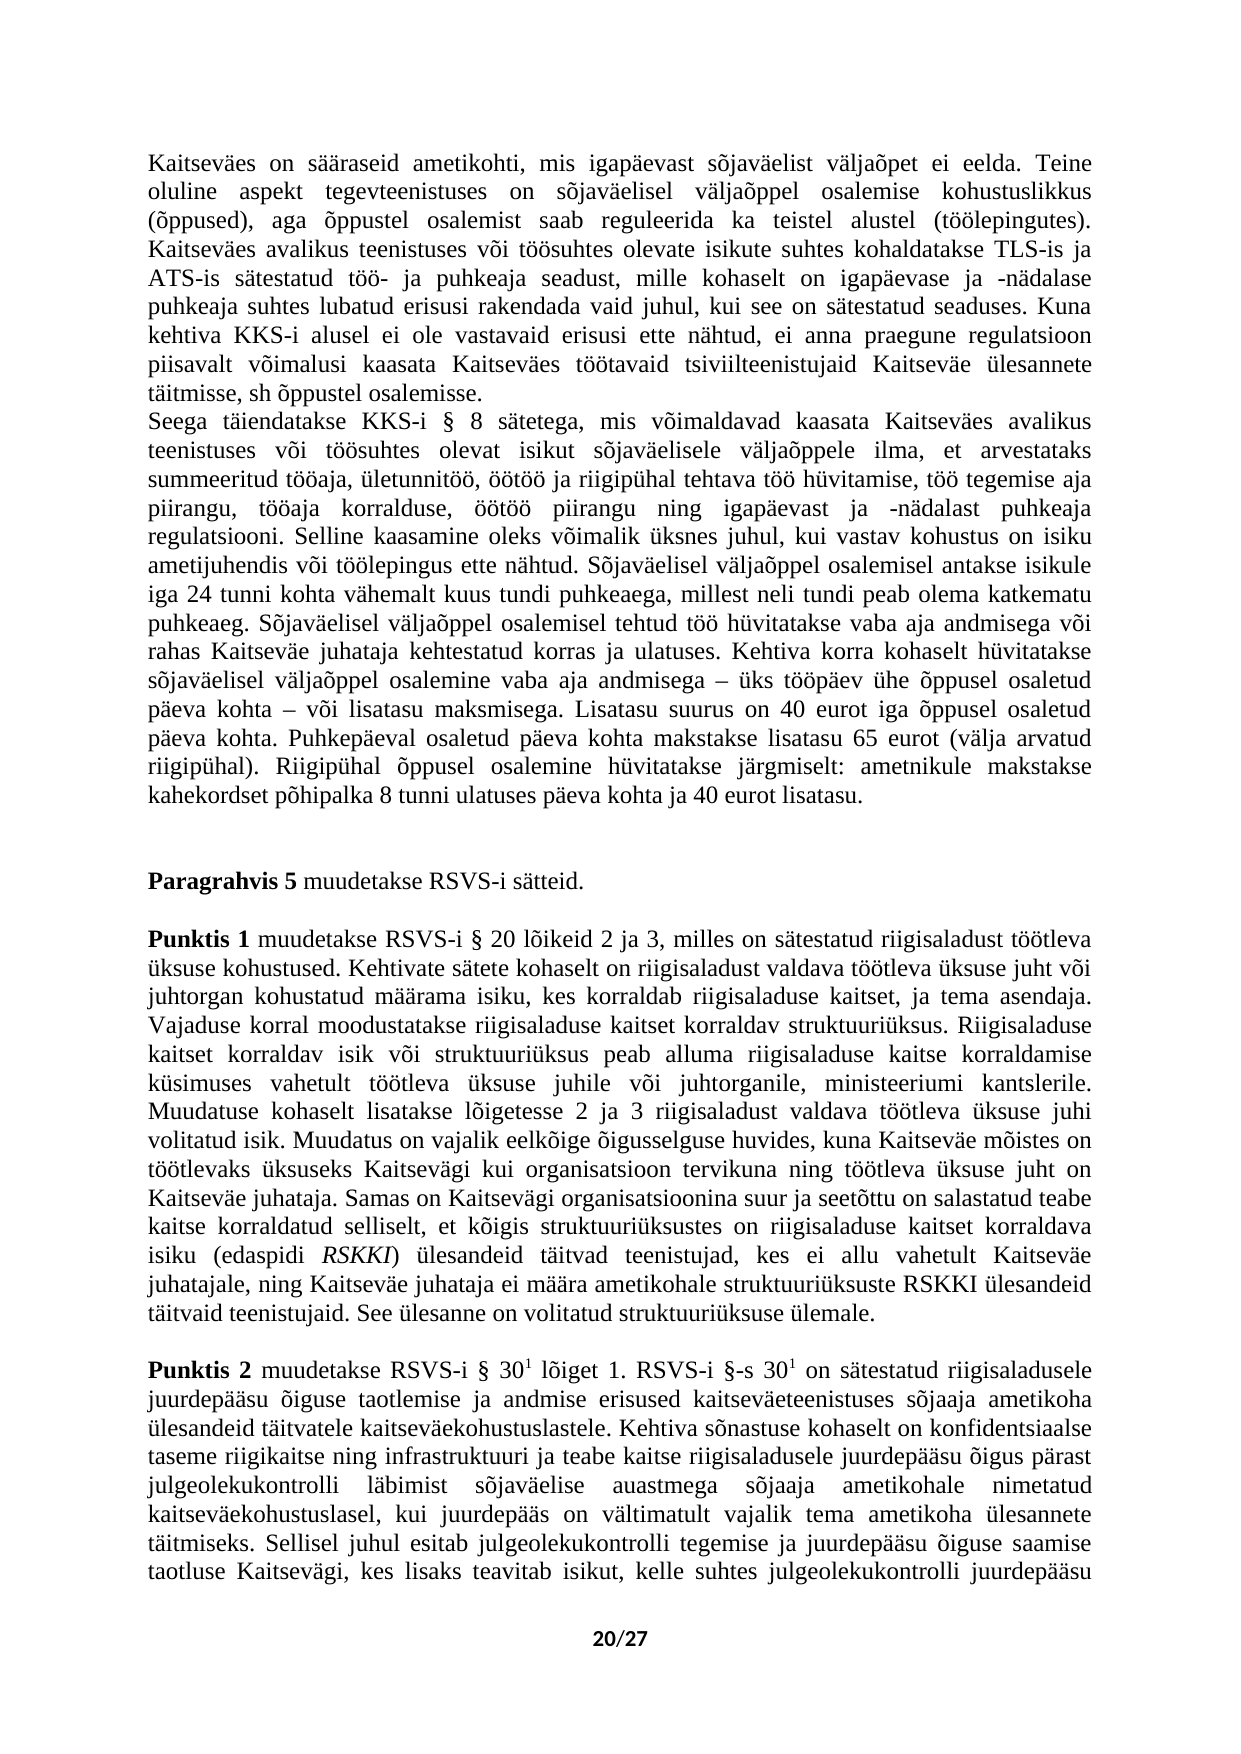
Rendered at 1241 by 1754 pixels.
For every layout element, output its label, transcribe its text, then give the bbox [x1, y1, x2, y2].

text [148, 148, 1093, 406]
text Punktis 1 muudetakse RSVS-i § 20 lõikeid 2 ja 3, milles on sätestatud riigisaladust töötleva üksuse kohustused. Kehtivate sätete kohaselt on riigisaladust valdava töötleva üksuse juht või juhtorgan kohustatud määrama isiku, kes korraldab riigisaladuse kaitset, ja tema asendaja. Vajaduse korral moodustatakse riigisaladuse kaitset korraldav struktuuriüksus. Riigisaladuse kaitset korraldav isik või struktuuriüksus peab alluma riigisaladuse kaitse korraldamise küsimuses vahetult töötleva üksuse juhile või juhtorganile, ministeeriumi kantslerile. Muudatuse kohaselt lisatakse lõigetesse 2 ja 3 riigisaladust valdava töötleva üksuse juhi volitatud isik. Muudatus on vajalik eelkõige õigusselguse huvides, kuna Kaitseväe mõistes on töötlevaks üksuseks Kaitsevägi kui organisatsioon tervikuna ning töötleva üksuse juht on Kaitseväe juhataja. Samas on Kaitsevägi organisatsioonina suur ja seetõttu on salastatud teabe kaitse korraldatud selliselt, et kõigis struktuuriüksustes on riigisaladuse kaitset korraldava isiku (edaspidi RSKKI) ülesandeid täitvad teenistujad, kes ei allu vahetult Kaitseväe juhatajale, ning Kaitseväe juhataja ei määra ametikohale struktuuriüksuste RSKKI ülesandeid täitvaid teenistujaid. See ülesanne on volitatud struktuuriüksuse ülemale. [148, 924, 1093, 1326]
text Seega täiendatakse KKS-i § 8 sätetega, mis võimaldavad kaasata Kaitseväes avalikus teenistuses või töösuhtes olevat isikut sõjaväelisele väljaõppele ilma, et arvestataks summeeritud tööaja, ületunnitöö, öötöö ja riigipühal tehtava töö hüvitamise, töö tegemise aja piirangu, tööaja korralduse, öötöö piirangu ning igapäevast ja -nädalast puhkeaja regulatsiooni. Selline kaasamine oleks võimalik üksnes juhul, kui vastav kohustus on isiku ametijuhendis või töölepingus ette nähtud. Sõjaväelisel väljaõppel osalemisel antakse isikule iga 24 tunni kohta vähemalt kuus tundi puhkeaega, millest neli tundi peab olema katkematu puhkeaeg. Sõjaväelisel väljaõppel osalemisel tehtud töö hüvitatakse vaba aja andmisega või rahas Kaitseväe juhataja kehtestatud korras ja ulatuses. Kehtiva korra kohaselt hüvitatakse sõjaväelisel väljaõppel osalemine vaba aja andmisega – üks tööpäev ühe õppusel osaletud päeva kohta – või lisatasu maksmisega. Lisatasu suurus on 40 eurot iga õppusel osaletud päeva kohta. Puhkepäeval osaletud päeva kohta makstakse lisatasu 65 eurot (välja arvatud riigipühal). Riigipühal õppusel osalemine hüvitatakse järgmiselt: ametnikule makstakse kahekordset põhipalka 8 tunni ulatuses päeva kohta ja 40 eurot lisatasu. [148, 406, 1093, 809]
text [148, 1355, 1093, 1585]
text Paragrahvis 5 muudetakse RSVS-i sätteid. [148, 866, 1093, 895]
